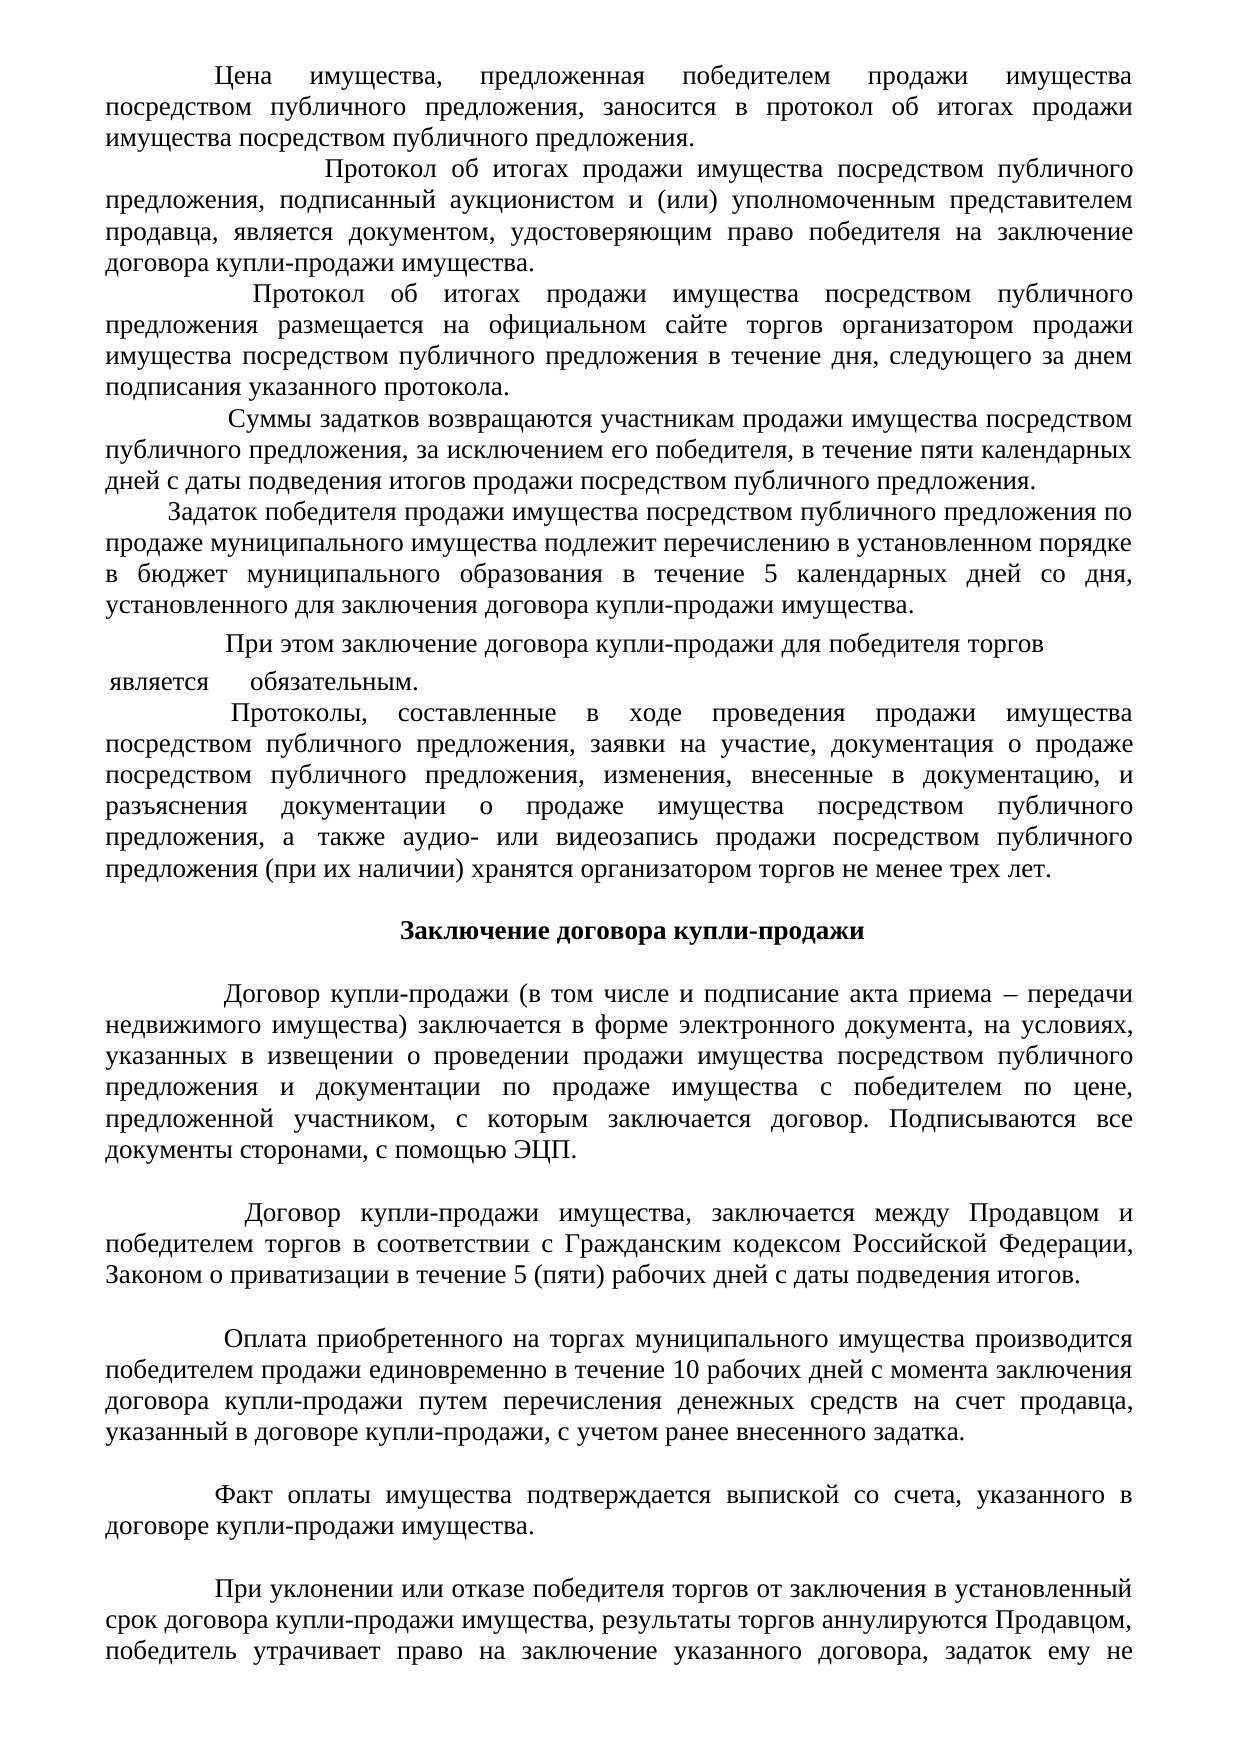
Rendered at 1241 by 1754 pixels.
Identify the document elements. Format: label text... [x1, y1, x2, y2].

subtitle Заключение договора купли-продажи [356, 914, 1169, 945]
list Договор купли-продажи имущества, заключается между Продавцом и победителем торгов в соответствии с Гражданским кодексом Российской Федерации, Законом о приватизации в течение 5 (пяти) рабочих дней с даты подведения итогов. [105, 1196, 1133, 1290]
text является обязательным. [105, 665, 1169, 696]
list Суммы задатков возвращаются участникам продажи имущества посредством публичного предложения, за исключением его победителя, в течение пяти календарных дней с даты подведения итогов продажи посредством публичного предложения. [105, 402, 1133, 495]
list Факт оплаты имущества подтверждается выпиской со счета, указанного в договоре купли-продажи имущества. [105, 1478, 1133, 1540]
text При этом заключение договора купли-продажи для победителя торгов [105, 627, 1169, 658]
text Протокол об итогах продажи имущества посредством публичного предложения, подписанный аукционистом и (или) уполномоченным представителем продавца, является документом, удостоверяющим право победителя на заключение договора купли-продажи имущества. [105, 152, 1134, 277]
list Оплата приобретенного на торгах муниципального имущества производится победителем продажи единовременно в течение 10 рабочих дней с момента заключения договора купли-продажи путем перечисления денежных средств на счет продавца, указанный в договоре купли-продажи, с учетом ранее внесенного задатка. [105, 1322, 1134, 1446]
text Задаток победителя продажи имущества посредством публичного предложения по продаже муниципального имущества подлежит перечислению в установленном порядке в бюджет муниципального образования в течение 5 календарных дней со дня, установленного для заключения договора купли-продажи имущества. [105, 495, 1133, 620]
list Цена имущества, предложенная победителем продажи имущества посредством публичного предложения, заносится в протокол об итогах продажи имущества посредством публичного предложения. [105, 59, 1133, 152]
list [105, 1572, 1133, 1666]
list Протокол об итогах продажи имущества посредством публичного предложения размещается на официальном сайте торгов организатором продажи имущества посредством публичного предложения в течение дня, следующего за днем подписания указанного протокола. [105, 277, 1133, 402]
list Протоколы, составленные в ходе проведения продажи имущества посредством публичного предложения, заявки на участие, документация о продаже посредством публичного предложения, изменения, внесенные в документацию, и разъяснения документации о продаже имущества посредством публичного предложения, а также аудио- или видеозапись продажи посредством публичного предложения (при их наличии) хранятся организатором торгов не менее трех лет. [105, 696, 1133, 883]
list Договор купли-продажи (в том числе и подписание акта приема – передачи недвижимого имущества) заключается в форме электронного документа, на условиях, указанных в извещении о проведении продажи имущества посредством публичного предложения и документации по продаже имущества с победителем по цене, предложенной участником, с которым заключается договор. Подписываются все документы сторонами, с помощью ЭЦП. [105, 977, 1133, 1164]
